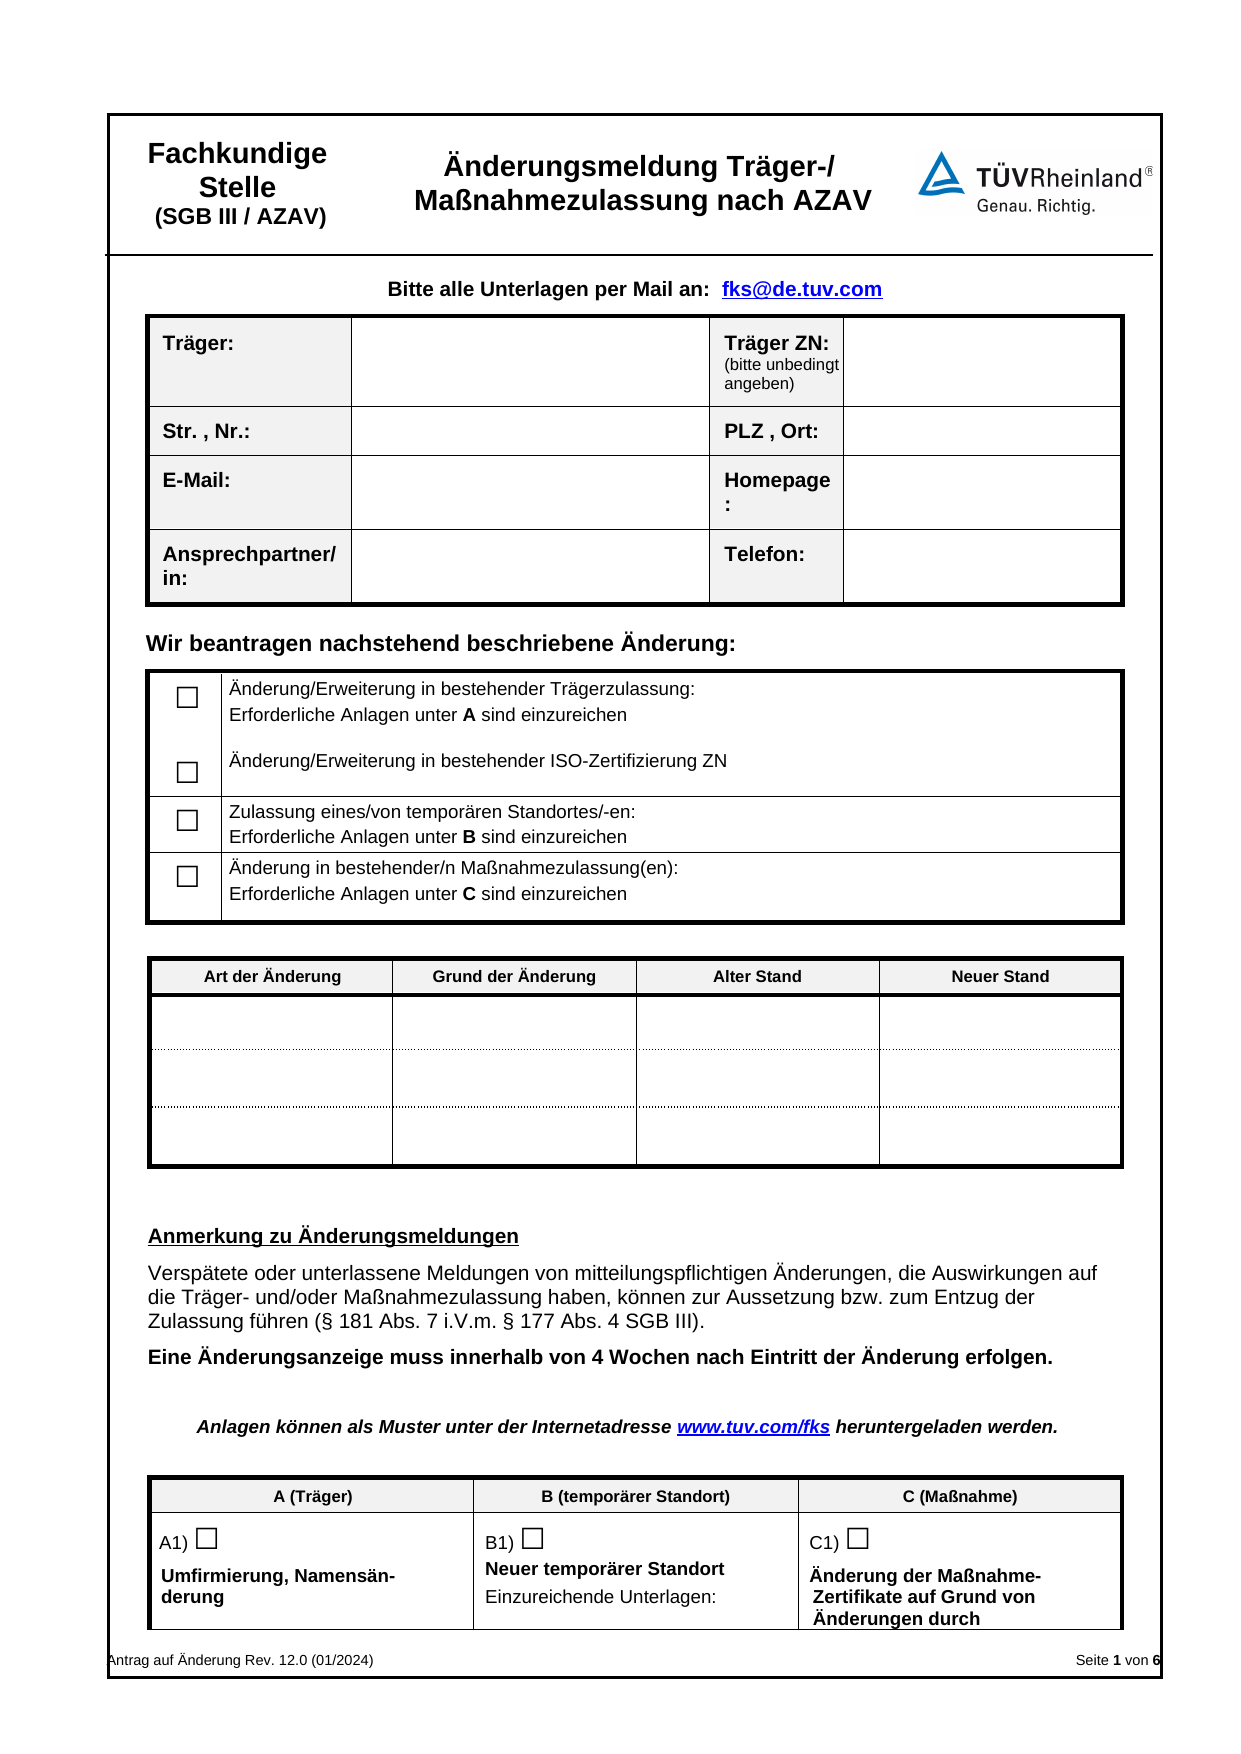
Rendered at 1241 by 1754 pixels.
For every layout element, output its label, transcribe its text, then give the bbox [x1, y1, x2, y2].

table_header Träger: [150, 318, 351, 406]
table_header Alter Stand [637, 961, 879, 992]
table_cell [152, 1513, 473, 1629]
text Eine Änderungsanzeige muss innerhalb von 4 Wochen nach Eintritt der Änderung erfolgen. [148, 1345, 1122, 1369]
table_header B (temporärer Standort) [474, 1480, 798, 1512]
table_cell Homepage: [710, 456, 843, 528]
table_cell [880, 997, 1120, 1049]
table_cell [880, 1106, 1120, 1164]
text Bitte alle Unterlagen per Mail an: fks@de.tuv.com [118, 277, 1152, 301]
table_header C (Maßnahme) [799, 1480, 1120, 1512]
table_cell [393, 1049, 636, 1106]
table_header Art der Änderung [152, 961, 392, 992]
table_cell [352, 530, 709, 602]
table_cell [150, 853, 221, 920]
table_cell [152, 1049, 392, 1106]
table_cell [844, 530, 1120, 602]
text Anlagen können als Muster unter der Internetadresse www.tuv.com/fks heruntergeladen werden. [133, 1416, 1122, 1437]
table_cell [474, 1513, 798, 1629]
table_cell [150, 797, 221, 852]
table_cell Änderung in bestehender/n Maßnahmezulassung(en): Erforderliche Anlagen unter C sind einzureichen [222, 853, 1120, 920]
text Verspätete oder unterlassene Meldungen von mitteilungspflichtigen Änderungen, die Auswirkungen auf die Träger- und/oder Maßnahmezulassung haben, können zur Aussetzung bzw. zum Entzug der Zulassung führen (§ 181 Abs. 7 i.V.m. § 177 Abs. 4 SGB III). [148, 1261, 1122, 1333]
table_cell [637, 997, 879, 1049]
table_cell [152, 997, 392, 1049]
table_cell [393, 1106, 636, 1164]
table_cell [844, 407, 1120, 455]
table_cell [799, 1513, 1120, 1629]
table_cell [393, 997, 636, 1049]
table_cell [352, 456, 709, 528]
table_header Grund der Änderung [393, 961, 636, 992]
table_header [150, 673, 221, 796]
table_header Neuer Stand [880, 961, 1120, 992]
table_cell Telefon: [710, 530, 843, 602]
table_header [352, 318, 709, 406]
table_cell E-Mail: [150, 456, 351, 528]
table_cell [152, 1106, 392, 1164]
table_cell [352, 407, 709, 455]
text Anmerkung zu Änderungsmeldungen [148, 1224, 1122, 1248]
table_cell [880, 1049, 1120, 1106]
table_cell [637, 1106, 879, 1164]
table_header Änderung/Erweiterung in bestehender Trägerzulassung: Erforderliche Anlagen unter A sind einzureichen Änderung/Erweiterung in bestehender ISO-Zertifizierung ZN [222, 673, 1120, 796]
text Wir beantragen nachstehend beschriebene Änderung: [133, 611, 1122, 656]
table_header A (Träger) [152, 1480, 473, 1512]
table_cell [637, 1049, 879, 1106]
table_cell Str. , Nr.: [150, 407, 351, 455]
table_cell PLZ , Ort: [710, 407, 843, 455]
table_cell Zulassung eines/von temporären Standortes/-en: Erforderliche Anlagen unter B sind einzureichen [222, 797, 1120, 852]
table_header Träger ZN: (bitte unbedingt angeben) [710, 318, 843, 406]
table_cell [844, 456, 1120, 528]
table_cell Ansprechpartner/in: [150, 530, 351, 602]
table_header [844, 318, 1120, 406]
